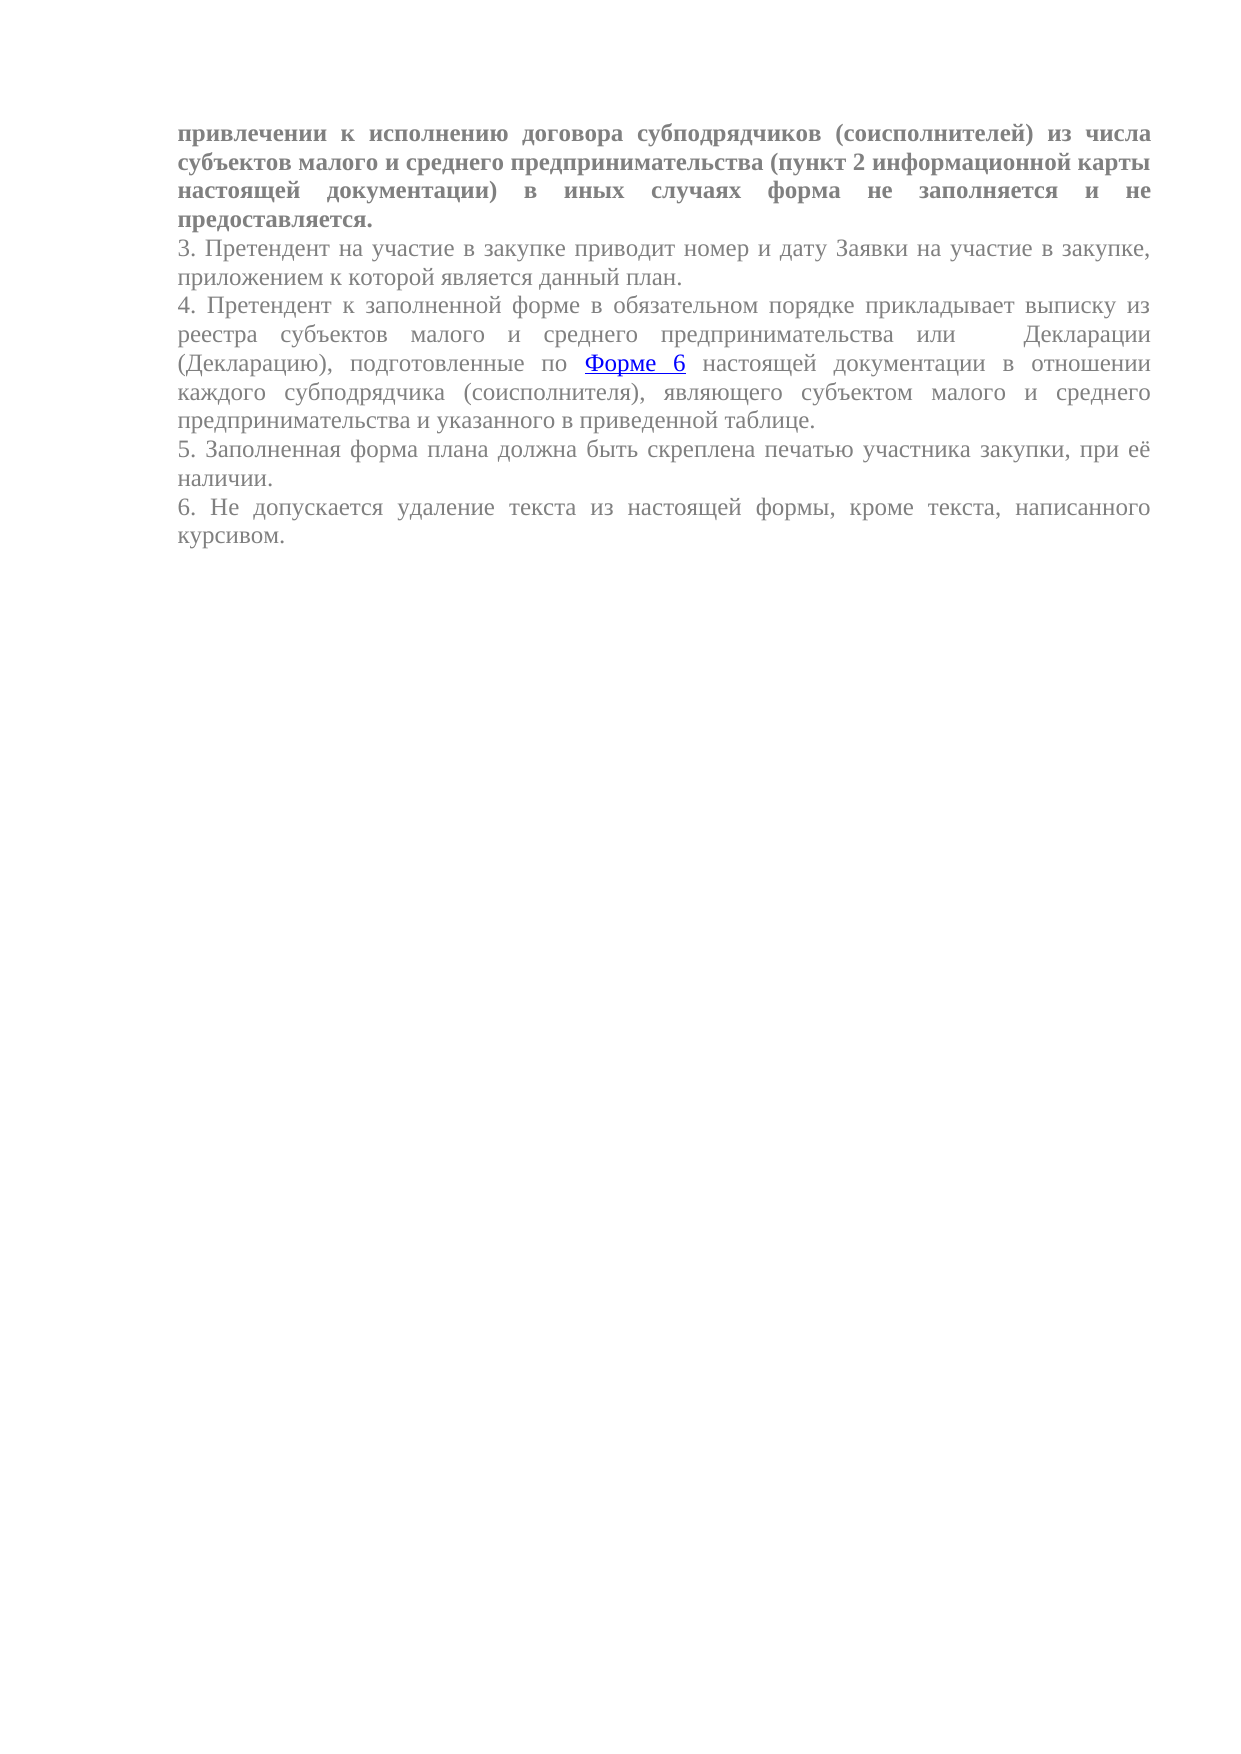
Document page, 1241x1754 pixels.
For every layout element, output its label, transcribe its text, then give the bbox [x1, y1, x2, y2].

text 6. Не допускается удаление текста из настоящей формы, кроме текста, написанного курсивом. [177, 492, 1152, 549]
text 5. Заполненная форма плана должна быть скреплена печатью участника закупки, при её наличии. [177, 434, 1152, 492]
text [177, 118, 1152, 233]
text 4. Претендент к заполненной форме в обязательном порядке прикладывает выписку из реестра субъектов малого и среднего предпринимательства или Декларации (Декларацию), подготовленные по Форме 6 настоящей документации в отношении каждого субподрядчика (соисполнителя), являющего субъектом малого и среднего предпринимательства и указанного в приведенной таблице. [177, 291, 1152, 434]
text 3. Претендент на участие в закупке приводит номер и дату Заявки на участие в закупке, приложением к которой является данный план. [177, 233, 1152, 291]
